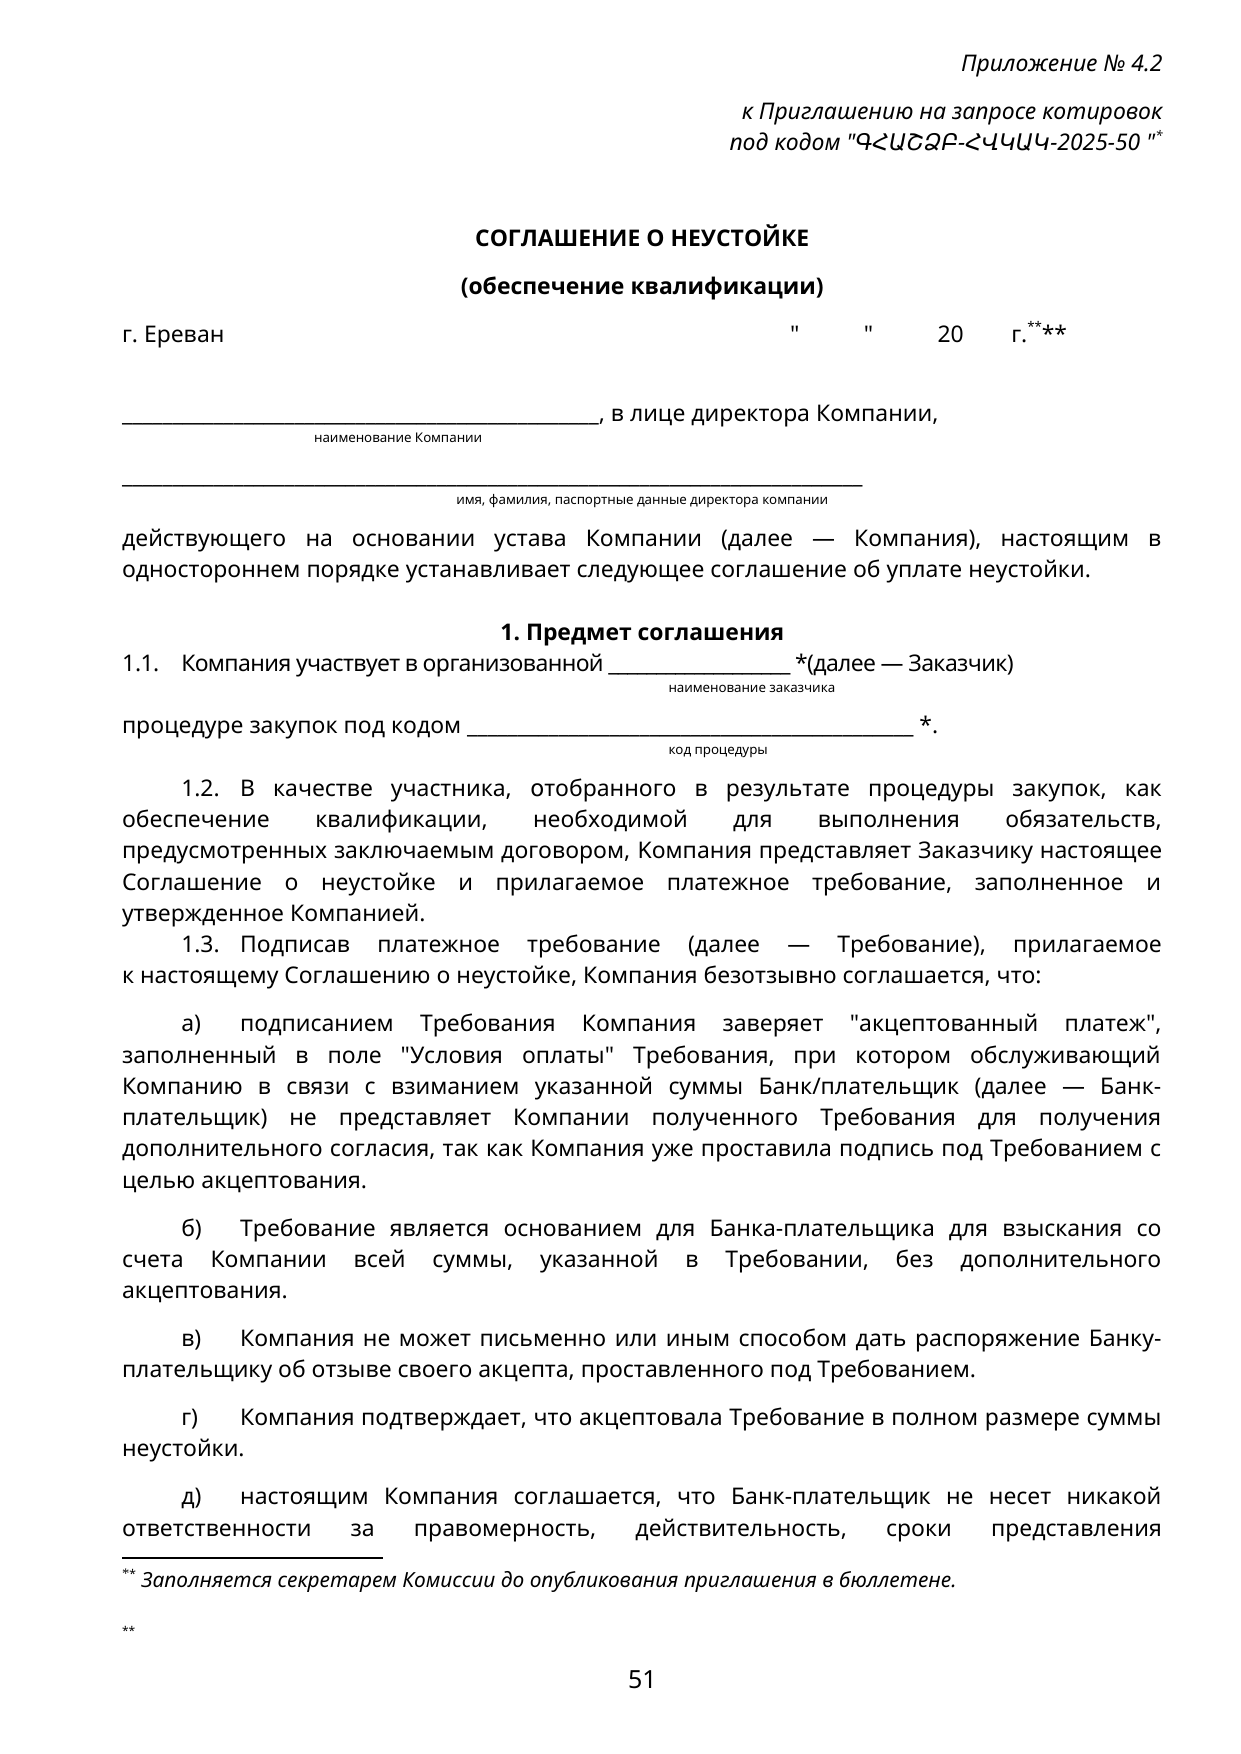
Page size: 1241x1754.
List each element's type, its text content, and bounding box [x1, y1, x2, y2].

table_header г. Ереван [111, 318, 609, 366]
text процедуре закупок под кодом ____________________________________________ *. [122, 709, 1162, 741]
table_header " " 20 г.** [609, 318, 1078, 366]
text 1. Предмет соглашения [122, 616, 1162, 647]
text СОГЛАШЕНИЕ О НЕУСТОЙКЕ [122, 222, 1162, 253]
text имя, фамилия, паспортные данные директора компании [122, 491, 1162, 522]
text действующего на основании устава Компании (далее — Компания), настоящим в одностороннем порядке устанавливает следующее соглашение об уплате неустойки. [122, 522, 1162, 584]
text а) подписанием Требования Компания заверяет "акцептованный платеж", заполненный в поле "Условия оплаты" Требования, при котором обслуживающий Компанию в связи с взиманием указанной суммы Банк/плательщик (далее — Банк-плательщик) не представляет Компании полученного Требования для получения дополнительного согласия, так как Компания уже проставила подпись под Требованием с целью акцептования. [122, 1007, 1162, 1195]
text Приложение № 4.2 [122, 47, 1162, 78]
text в) Компания не может письменно или иным способом дать распоряжение Банку-плательщику об отзыве своего акцепта, проставленного под Требованием. [122, 1322, 1162, 1384]
text _________________________________________________________________________ [122, 459, 1162, 491]
text г) Компания подтверждает, что акцептовала Требование в полном размере суммы неустойки. [122, 1401, 1162, 1463]
text 1.1. Компания участвует в организованной ___________________ *(далее — Заказчик) [122, 647, 1162, 678]
text наименование заказчика [668, 678, 1162, 709]
text б) Требование является основанием для Банка-плательщика для взыскания со счета Компании всей суммы, указанной в Требовании, без дополнительного акцептования. [122, 1211, 1162, 1305]
text к Приглашению на запросе котировок под кодом "ԳՀԱՇՁԲ-ՀՎԿԱԿ-2025-50 "* [122, 95, 1162, 157]
text 1.3. Подписав платежное требование (далее — Требование), прилагаемое к настоящему Соглашению о неустойке, Компания безотзывно соглашается, что: [122, 928, 1162, 991]
text 1.2. В качестве участника, օтобранного в результате процедуры закупок, как обеспечение квалификации, необходимой для выполнения обязательств, предусмотренных заключаемым договором, Kомпания представляет Заказчику настоящее Соглашение о неустойке и прилагаемое платежное требование, заполненное и утвержденное Компанией. [122, 772, 1162, 928]
text _______________________________________________, в лице директора Компании, [122, 397, 1162, 428]
text наименование Компании [314, 428, 1162, 459]
text код процедуры [668, 741, 1162, 772]
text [122, 1480, 1162, 1543]
text (обеспечение квалификации) [122, 270, 1162, 301]
